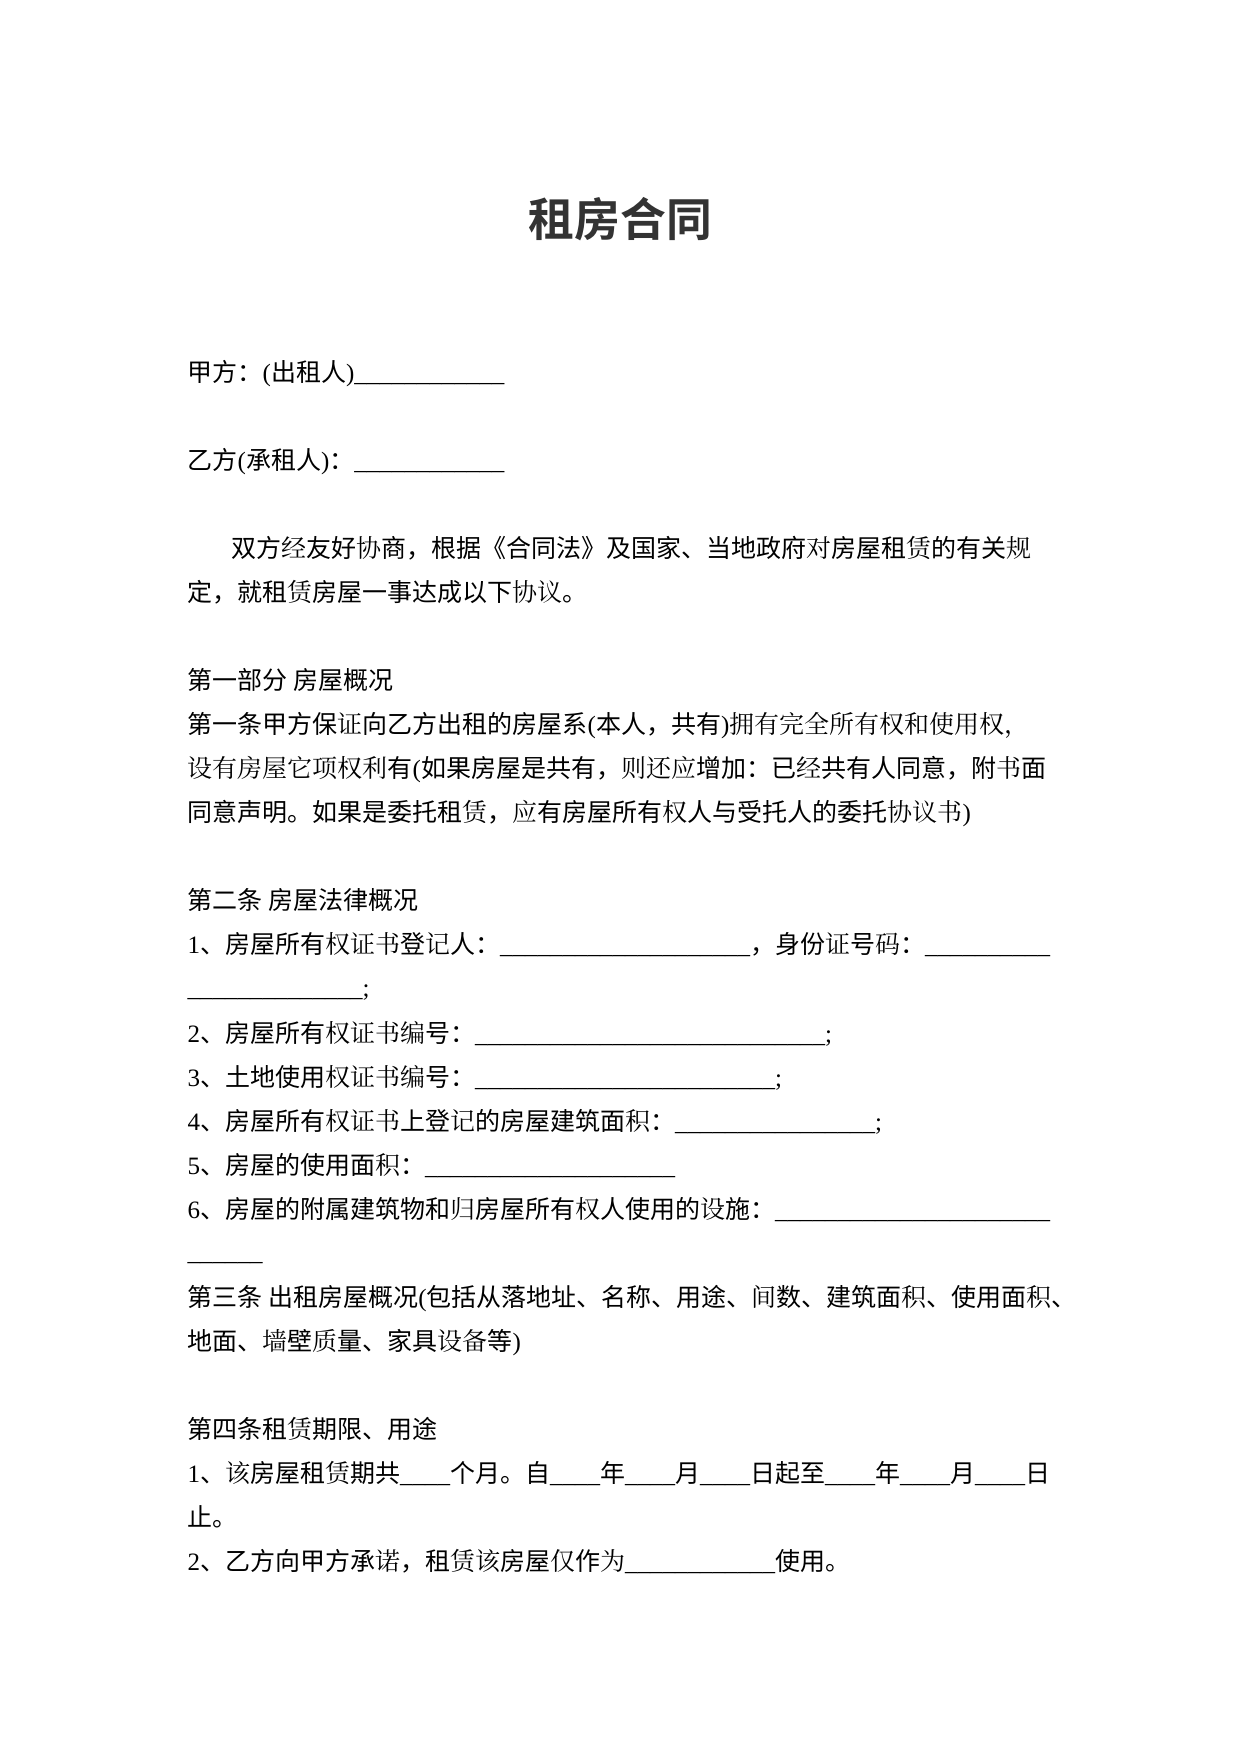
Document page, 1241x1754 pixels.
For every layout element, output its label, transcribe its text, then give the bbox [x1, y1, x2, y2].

text 5、房屋的使用面积：____________________ [187, 1141, 1053, 1185]
text 第二条 房屋法律概况 [187, 877, 1053, 921]
text 第一部分 房屋概况 [187, 657, 1053, 701]
text 甲方：(出租人)____________ [187, 348, 1053, 392]
text 2、乙方向甲方承诺，租赁该房屋仅作为____________使用。 [187, 1538, 1053, 1582]
text 4、房屋所有权证书上登记的房屋建筑面积：________________; [187, 1097, 1053, 1141]
text 3、土地使用权证书编号：________________________; [187, 1053, 1053, 1097]
text 2、房屋所有权证书编号：____________________________; [187, 1009, 1053, 1053]
text 6、房屋的附属建筑物和归房屋所有权人使用的设施：____________________________ [187, 1185, 1053, 1273]
text 第一条甲方保证向乙方出租的房屋系(本人，共有)拥有完全所有权和使用权，设有房屋它项权利有(如果房屋是共有，则还应增加：已经共有人同意，附书面同意声明。如果是委托租赁，应有房屋所有权人与受托人的委托协议书) [187, 701, 1053, 833]
text 乙方(承租人)：____________ [187, 436, 1053, 480]
text 1、房屋所有权证书登记人：____________________，身份证号码：________________________; [187, 921, 1053, 1009]
text 租房合同 [187, 172, 1053, 260]
text 第四条租赁期限、用途 [187, 1406, 1053, 1450]
text 1、该房屋租赁期共____个月。自____年____月____日起至____年____月____日止。 [187, 1450, 1053, 1538]
text 双方经友好协商，根据《合同法》及国家、当地政府对房屋租赁的有关规定，就租赁房屋一事达成以下协议。 [187, 524, 1053, 613]
text 第三条 出租房屋概况(包括从落地址、名称、用途、间数、建筑面积、使用面积、地面、墙壁质量、家具设备等) [187, 1273, 1053, 1362]
